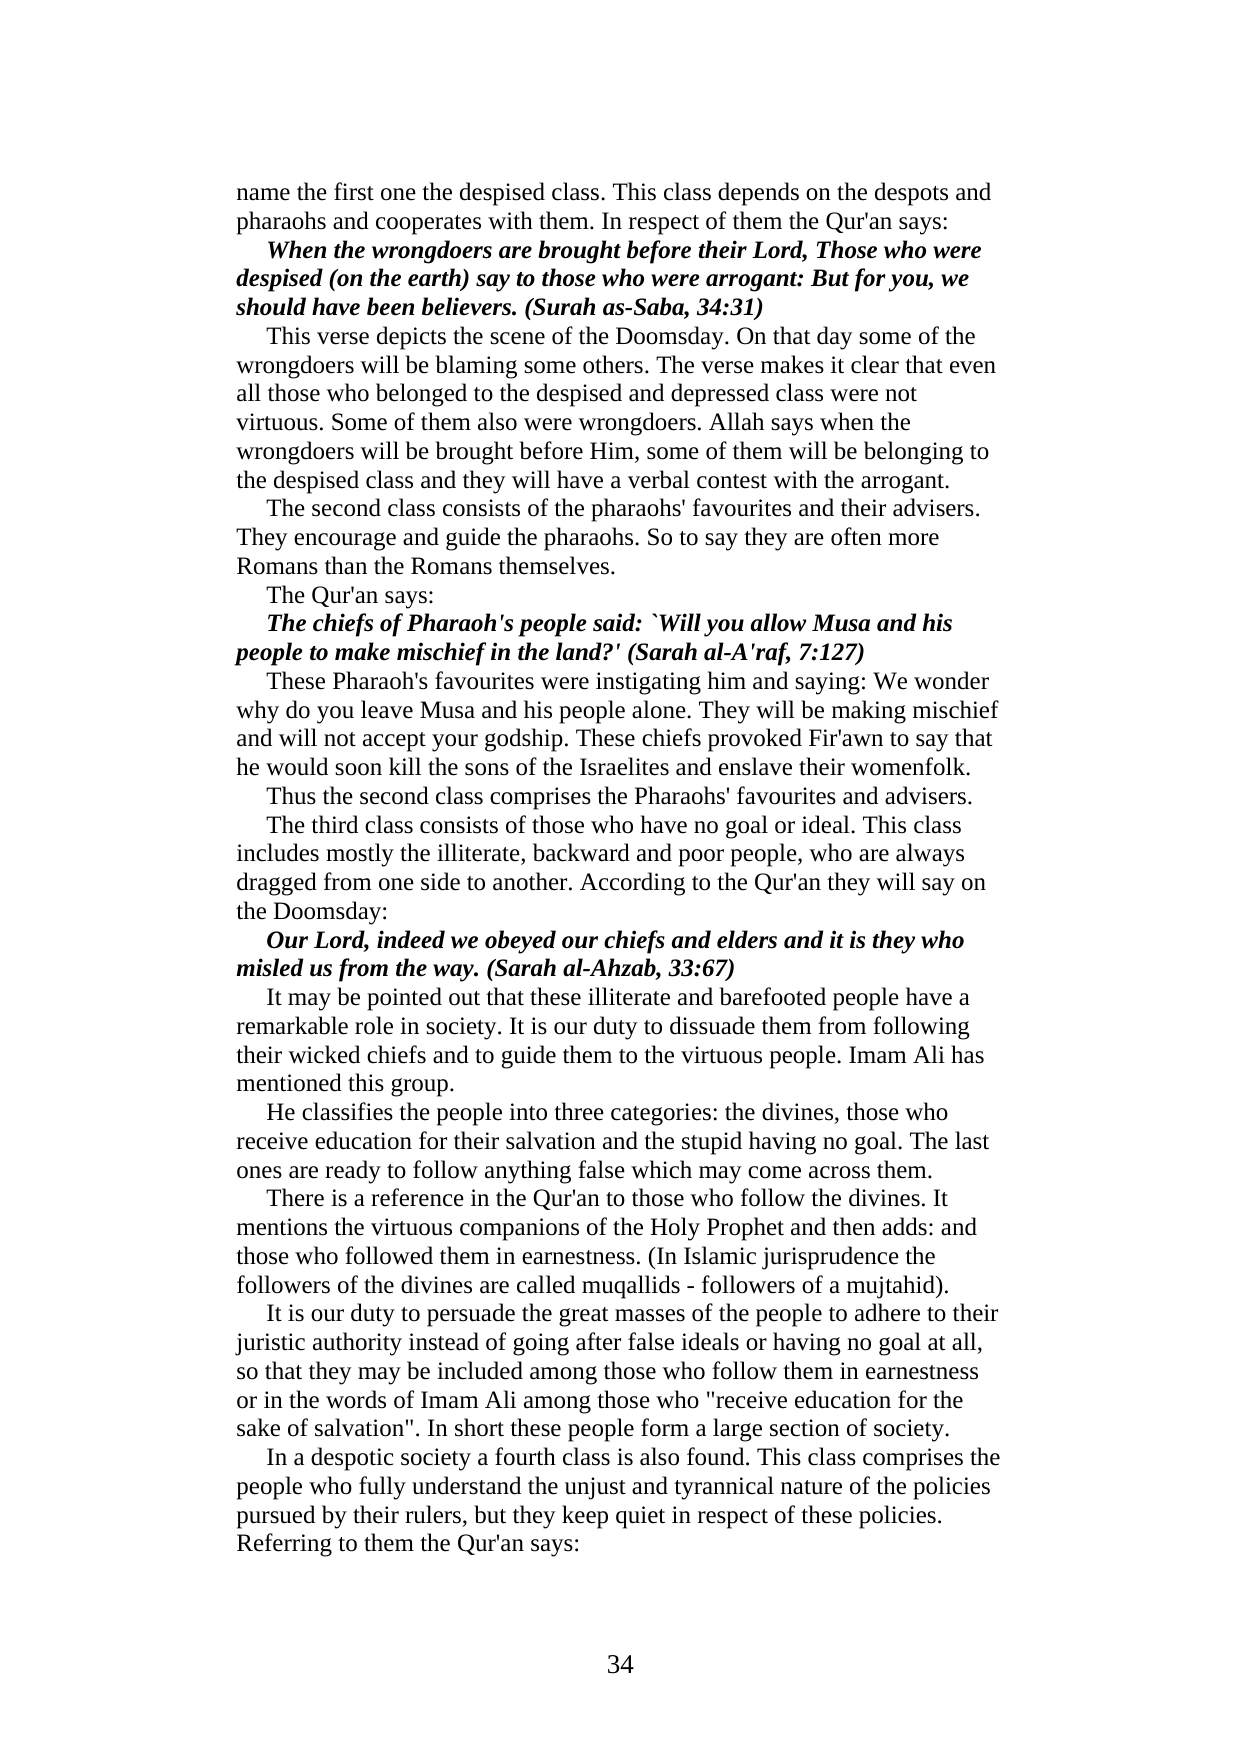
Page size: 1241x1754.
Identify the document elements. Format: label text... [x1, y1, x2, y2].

text When the wrongdoers are brought before their Lord, Those who were despised (on the earth) say to those who were arrogant: But for you, we should have been believers. (Surah as-Saba, 34:31) [236, 235, 1004, 321]
text The second class consists of the pharaohs' favourites and their advisers. They encourage and guide the pharaohs. So to say they are often more Romans than the Romans themselves. [236, 493, 1004, 580]
text He classifies the people into three categories: the divines, those who receive education for their salvation and the stupid having no goal. The last ones are ready to follow anything false which may come across them. [236, 1097, 1004, 1183]
text There is a reference in the Qur'an to those who follow the divines. It mentions the virtuous companions of the Holy Prophet and then adds: and those who followed them in earnestness. (In Islamic jurisprudence the followers of the divines are called muqallids - followers of a mujtahid). [236, 1183, 1004, 1298]
text The chiefs of Pharaoh's people said: `Will you allow Musa and his people to make mischief in the land?' (Sarah al-A'raf, 7:127) [236, 608, 1004, 666]
text Our Lord, indeed we obeyed our chiefs and elders and it is they who misled us from the way. (Sarah al-Ahzab, 33:67) [236, 925, 1004, 982]
text These Pharaoh's favourites were instigating him and saying: We wonder why do you leave Musa and his people alone. They will be making mischief and will not accept your godship. These chiefs provoked Fir'awn to say that he would soon kill the sons of the Israelites and enslave their womenfolk. [236, 666, 1004, 781]
text Thus the second class comprises the Pharaohs' favourites and advisers. [236, 781, 1004, 810]
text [236, 177, 1004, 235]
text The Qur'an says: [236, 580, 1004, 608]
text In a despotic society a fourth class is also found. This class comprises the people who fully understand the unjust and tyrannical nature of the policies pursued by their rulers, but they keep quiet in respect of these policies. Referring to them the Qur'an says: [236, 1442, 1004, 1557]
text It is our duty to persuade the great masses of the people to adhere to their juristic authority instead of going after false ideals or having no goal at all, so that they may be included among those who follow them in earnestness or in the words of Imam Ali among those who "receive education for the sake of salvation". In short these people form a large section of society. [236, 1298, 1004, 1442]
text It may be pointed out that these illiterate and barefooted people have a remarkable role in society. It is our duty to dissuade them from following their wicked chiefs and to guide them to the virtuous people. Imam Ali has mentioned this group. [236, 982, 1004, 1097]
text The third class consists of those who have no goal or ideal. This class includes mostly the illiterate, backward and poor people, who are always dragged from one side to another. According to the Qur'an they will say on the Doomsday: [236, 810, 1004, 925]
text This verse depicts the scene of the Doomsday. On that day some of the wrongdoers will be blaming some others. The verse makes it clear that even all those who belonged to the despised and depressed class were not virtuous. Some of them also were wrongdoers. Allah says when the wrongdoers will be brought before Him, some of them will be belonging to the despised class and they will have a verbal contest with the arrogant. [236, 321, 1004, 493]
